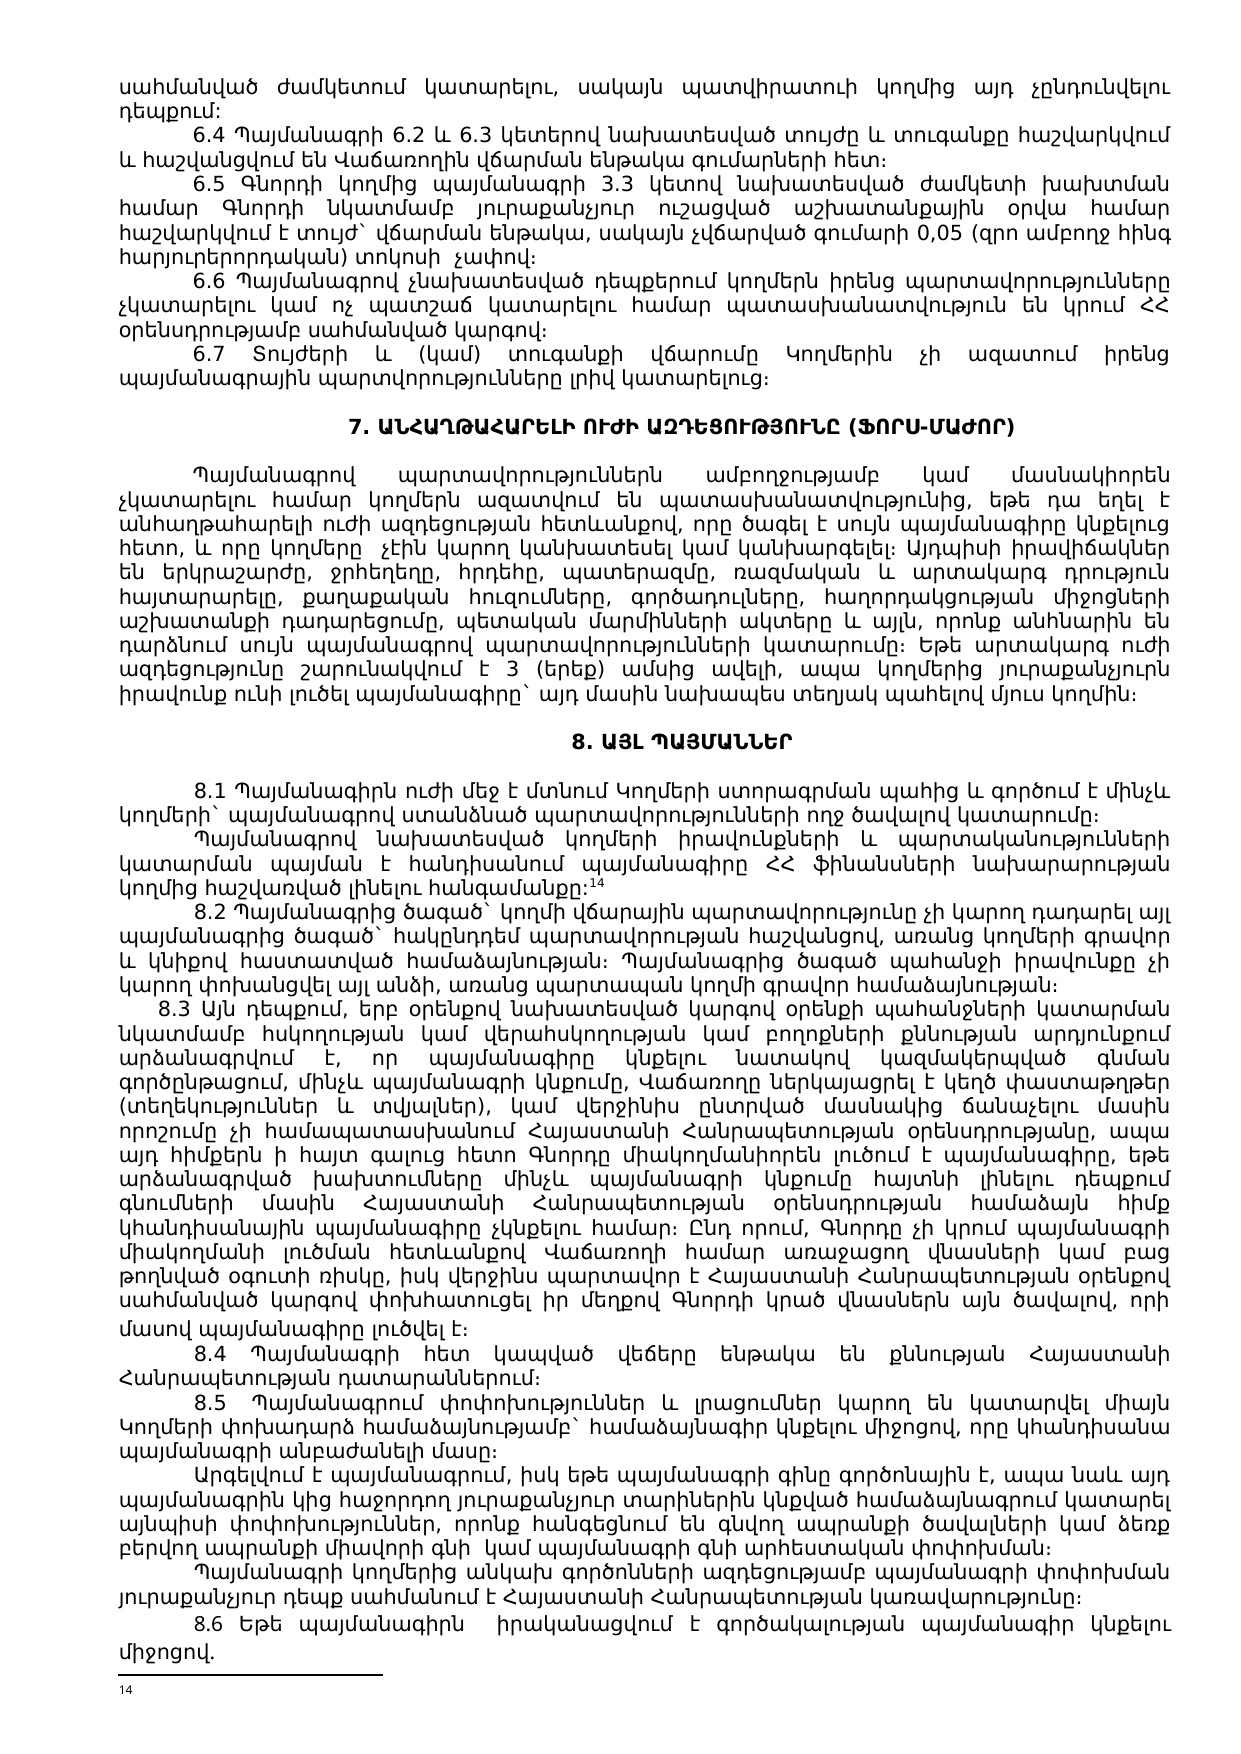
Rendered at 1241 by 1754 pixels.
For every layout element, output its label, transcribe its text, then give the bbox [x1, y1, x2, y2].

text Պայմանագրով պարտավորություններն ամբողջությամբ կամ մասնակիորեն չկատարելու համար կողմերն ազատվում են պատասխանատվությունից, եթե դա եղել է անհաղթահարելի ուժի ազդեցության հետևանքով, որը ծագել է սույն պայմանագիրը կնքելուց հետո, և որը կողմերը չէին կարող կանխատեսել կամ կանխարգելել։ Այդպիսի իրավիճակներ են երկրաշարժը, ջրհեղեղը, հրդեհը, պատերազմը, ռազմական և արտակարգ դրություն հայտարարելը, քաղաքական հուզումները, գործադուլները, հաղորդակցության միջոցների աշխատանքի դադարեցումը, պետական մարմինների ակտերը և այլն, որոնք անհնարին են դարձնում սույն պայմանագրով պարտավորությունների կատարումը։ Եթե արտակարգ ուժի ազդեցությունը շարունակվում է 3 (երեք) ամսից ավելի, ապա կողմերից յուրաքանչյուրն իրավունք ունի լուծել պայմանագիրը` այդ մասին նախապես տեղյակ պահելով մյուս կողմին։ [118, 463, 1171, 706]
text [118, 75, 1171, 123]
text Պայմանագրով նախատեսված կողմերի իրավունքների և պարտականությունների կատարման պայման է հանդիսանում պայմանագիրը ՀՀ ֆինանսների նախարարության կողմից հաշվառված լինելու հանգամանքը: [118, 827, 1171, 900]
text Պայմանագրի կողմերից անկախ գործոնների ազդեցությամբ պայմանագրի փոփոխման յուրաքանչյուր դեպք սահմանում է Հայաստանի Հանրապետության կառավարությունը։ [118, 1560, 1171, 1609]
text 6.4 Պայմանագրի 6.2 և 6.3 կետերով նախատեսված տույժը և տուգանքը հաշվարկվում և հաշվանցվում են Վաճառողին վճարման ենթակա գումարների հետ։ [118, 123, 1171, 172]
text 8.1 Պայմանագիրն ուժի մեջ է մտնում Կողմերի ստորագրման պահից և գործում է մինչև կողմերի` պայմանագրով ստանձնած պարտավորությունների ողջ ծավալով կատարումը։ [118, 779, 1171, 827]
text 8.5 Պայմանագրում փոփոխություններ և լրացումներ կարող են կատարվել միայն Կողմերի փոխադարձ համաձայնությամբ` համաձայնագիր կնքելու միջոցով, որը կհանդիսանա պայմանագրի անբաժանելի մասը։ [118, 1391, 1171, 1463]
text 6.6 Պայմանագրով չնախատեսված դեպքերում կողմերն իրենց պարտավորությունները չկատարելու կամ ոչ պատշաճ կատարելու համար պատասխանատվություն են կրում ՀՀ օրենսդրությամբ սահմանված կարգով։ [118, 269, 1171, 342]
text 8.4 Պայմանագրի հետ կապված վեճերը ենթակա են քննության Հայաստանի Հանրապետության դատարաններում։ [118, 1342, 1171, 1391]
text 8.3 Այն դեպքում, երբ օրենքով նախատեսված կարգով օրենքի պահանջների կատարման նկատմամբ հսկողության կամ վերահսկողության կամ բողոքների քննության արդյունքում արձանագրվում է, որ պայմանագիրը կնքելու նատակով կազմակերպված գնման գործընթացում, մինչև պայմանագրի կնքումը, Վաճառողը ներկայացրել է կեղծ փաստաթղթեր (տեղեկություններ և տվյալներ), կամ վերջինիս ընտրված մասնակից ճանաչելու մասին որոշումը չի համապատասխանում Հայաստանի Հանրապետության օրենսդրությանը, ապա այդ հիմքերն ի հայտ գալուց հետո Գնորդը միակողմանիորեն լուծում է պայմանագիրը, եթե արձանագրված խախտումները մինչև պայմանագրի կնքումը հայտնի լինելու դեպքում գնումների մասին Հայաստանի Հանրապետության օրենսդրության համաձայն հիմք կհանդիսանային պայմանագիրը չկնքելու համար։ Ընդ որում, Գնորդը չի կրում պայմանագրի միակողմանի լուծման հետևանքով Վաճառողի համար առաջացող վնասների կամ բաց թողնված օգուտի ռիսկը, իսկ վերջինս պարտավոր է Հայաստանի Հանրապետության օրենքով սահմանված կարգով փոխհատուցել իր մեղքով Գնորդի կրած վնասներն այն ծավալով, որի մասով պայմանագիրը լուծվել է։ [118, 997, 1171, 1342]
text 7. ԱՆՀԱՂԹԱՀԱՐԵԼԻ ՈՒԺԻ ԱԶԴԵՑՈՒԹՅՈՒՆԸ (ՖՈՐՍ-ՄԱԺՈՐ) [118, 415, 1171, 439]
text 8.6 Եթե պայմանագիրն իրականացվում է գործակալության պայմանագիր կնքելու միջոցով. [118, 1609, 1171, 1666]
text 8.2 Պայմանագրից ծագած` կողմի վճարային պարտավորությունը չի կարող դադարել այլ պայմանագրից ծագած` հակընդդեմ պարտավորության հաշվանցով, առանց կողմերի գրավոր և կնիքով հաստատված համաձայնության։ Պայմանագրից ծագած պահանջի իրավունքը չի կարող փոխանցվել այլ անձի, առանց պարտապան կողմի գրավոր համաձայնության։ [118, 900, 1171, 997]
text 8. ԱՅԼ ՊԱՅՄԱՆՆԵՐ [118, 730, 1171, 754]
text 6.7 Տույժերի և (կամ) տուգանքի վճարումը Կողմերին չի ազատում իրենց պայմանագրային պարտվորությունները լրիվ կատարելուց։ [118, 342, 1171, 391]
text 6.5 Գնորդի կողմից պայմանագրի 3.3 կետով նախատեսված ժամկետի խախտման համար Գնորդի նկատմամբ յուրաքանչյուր ուշացված աշխատանքային օրվա համար հաշվարկվում է տույժ` վճարման ենթակա, սակայն չվճարված գումարի 0,05 (զրո ամբողջ հինգ հարյուրերորդական) տոկոսի չափով։ [118, 172, 1171, 269]
text Արգելվում է պայմանագրում, իսկ եթե պայմանագրի գինը գործոնային է, ապա նաև այդ պայմանագրին կից հաջորդող յուրաքանչյուր տարիներին կնքված համաձայնագրում կատարել այնպիսի փոփոխություններ, որոնք հանգեցնում են գնվող ապրանքի ծավալների կամ ձեռք բերվող ապրանքի միավորի գնի կամ պայմանագրի գնի արհեստական փոփոխման։ [118, 1463, 1171, 1560]
